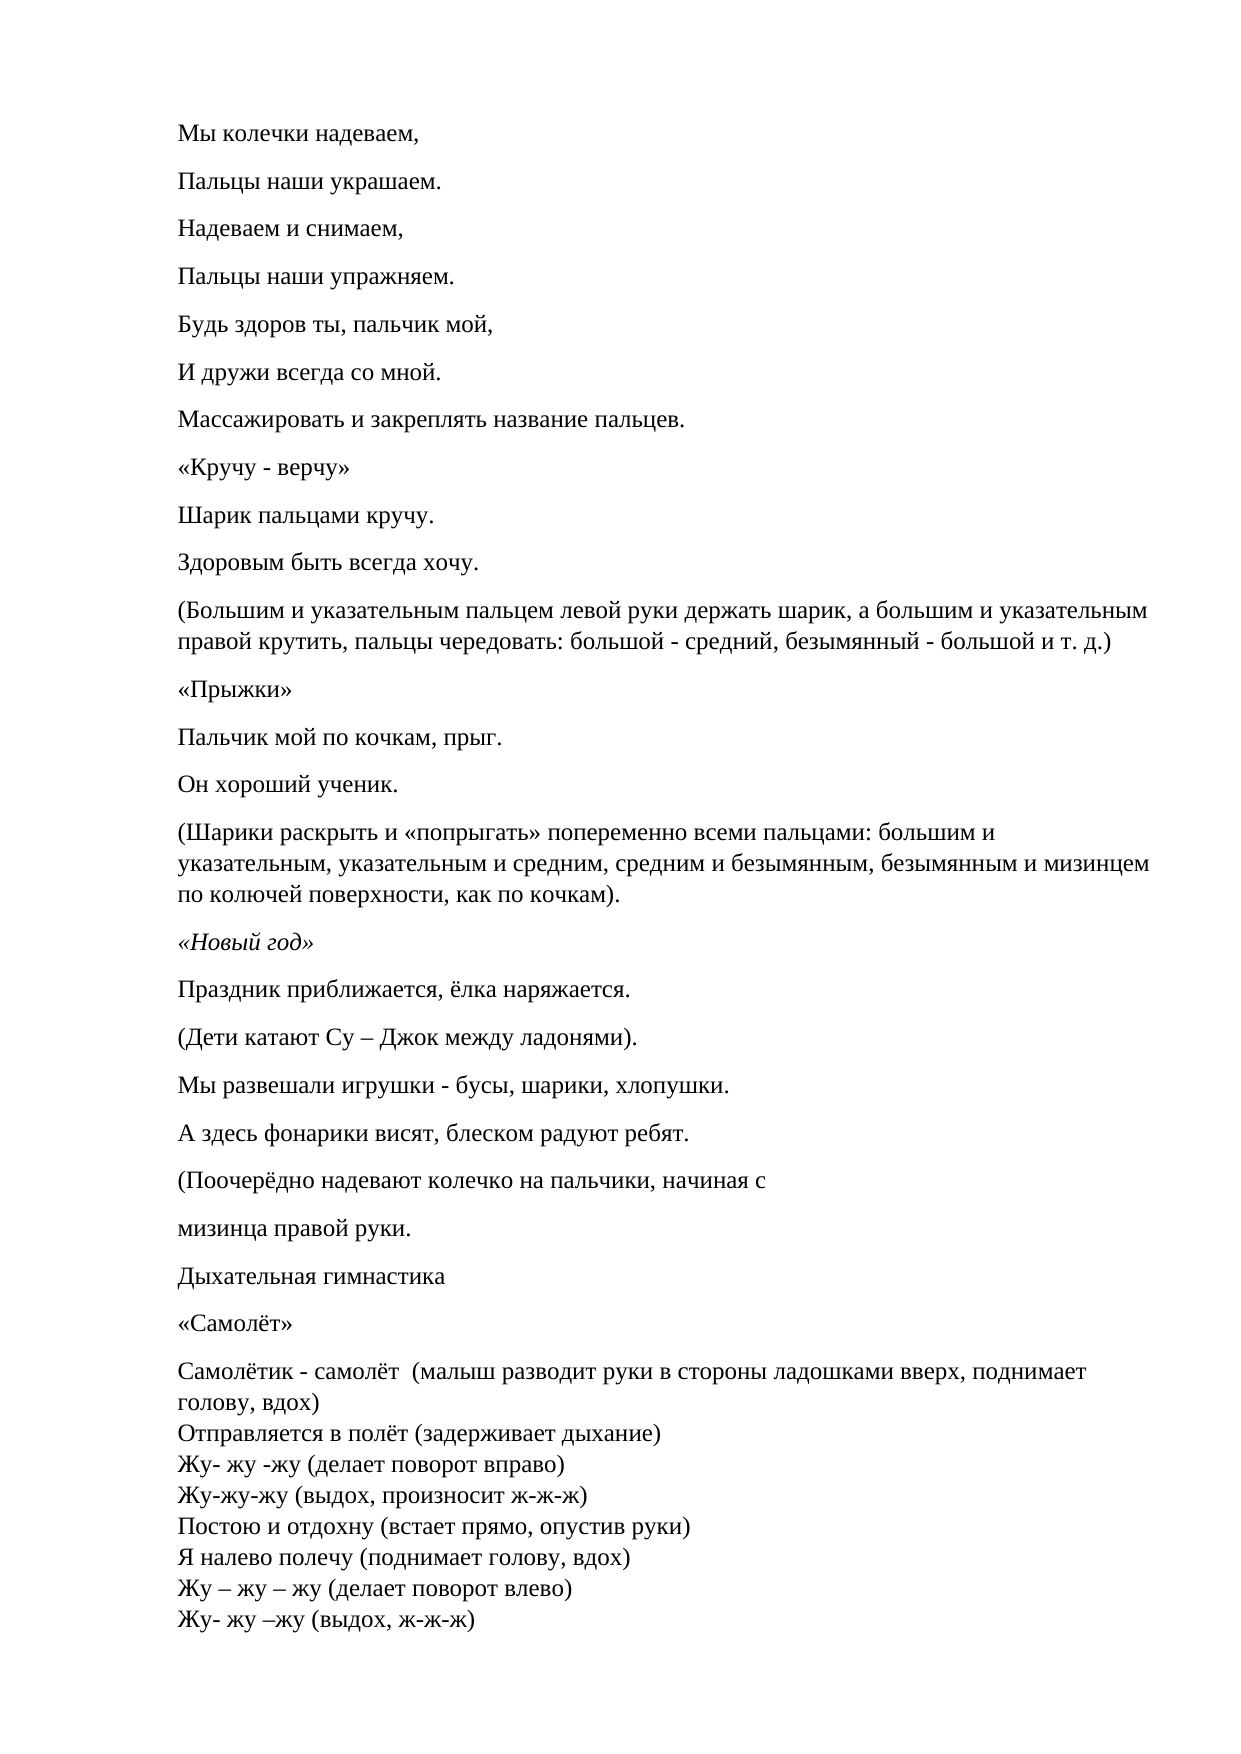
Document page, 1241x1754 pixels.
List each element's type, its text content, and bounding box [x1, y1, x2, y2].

text И дружи всегда со мной. [177, 357, 1152, 385]
text Пальчик мой по кочкам, прыг. [177, 722, 1152, 750]
text Шарик пальцами кручу. [177, 500, 1152, 528]
text мизинца правой руки. [177, 1213, 1152, 1242]
text «Кручу - верчу» [177, 452, 1152, 481]
text Пальцы наши упражняем. [177, 261, 1152, 290]
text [177, 1356, 1152, 1633]
text Мы развешали игрушки - бусы, шарики, хлопушки. [177, 1070, 1152, 1099]
text «Прыжки» [177, 674, 1152, 703]
text Мы колечки надеваем, [177, 118, 1152, 147]
text Надеваем и снимаем, [177, 213, 1152, 242]
text (Дети катают Су – Джок между ладонями). [177, 1022, 1152, 1051]
text Массажировать и закреплять название пальцев. [177, 404, 1152, 433]
text Здоровым быть всегда хочу. [177, 547, 1152, 576]
text (Поочерёдно надевают колечко на пальчики, начиная с [177, 1165, 1152, 1194]
text (Большим и указательным пальцем левой руки держать шарик, а большим и указательным правой крутить, пальцы чередовать: большой - средний, безымянный - большой и т. д.) [177, 595, 1152, 655]
text Будь здоров ты, пальчик мой, [177, 309, 1152, 338]
text Праздник приближается, ёлка наряжается. [177, 974, 1152, 1003]
text А здесь фонарики висят, блеском радуют ребят. [177, 1118, 1152, 1146]
text «Новый год» [177, 927, 1152, 956]
text Дыхательная гимнастика [177, 1261, 1152, 1289]
text Пальцы наши украшаем. [177, 166, 1152, 194]
text Он хороший ученик. [177, 769, 1152, 798]
text (Шарики раскрыть и «попрыгать» попеременно всеми пальцами: большим и указательным, указательным и средним, средним и безымянным, безымянным и мизинцем по колючей поверхности, как по кочкам). [177, 817, 1152, 908]
text «Самолёт» [177, 1308, 1152, 1337]
